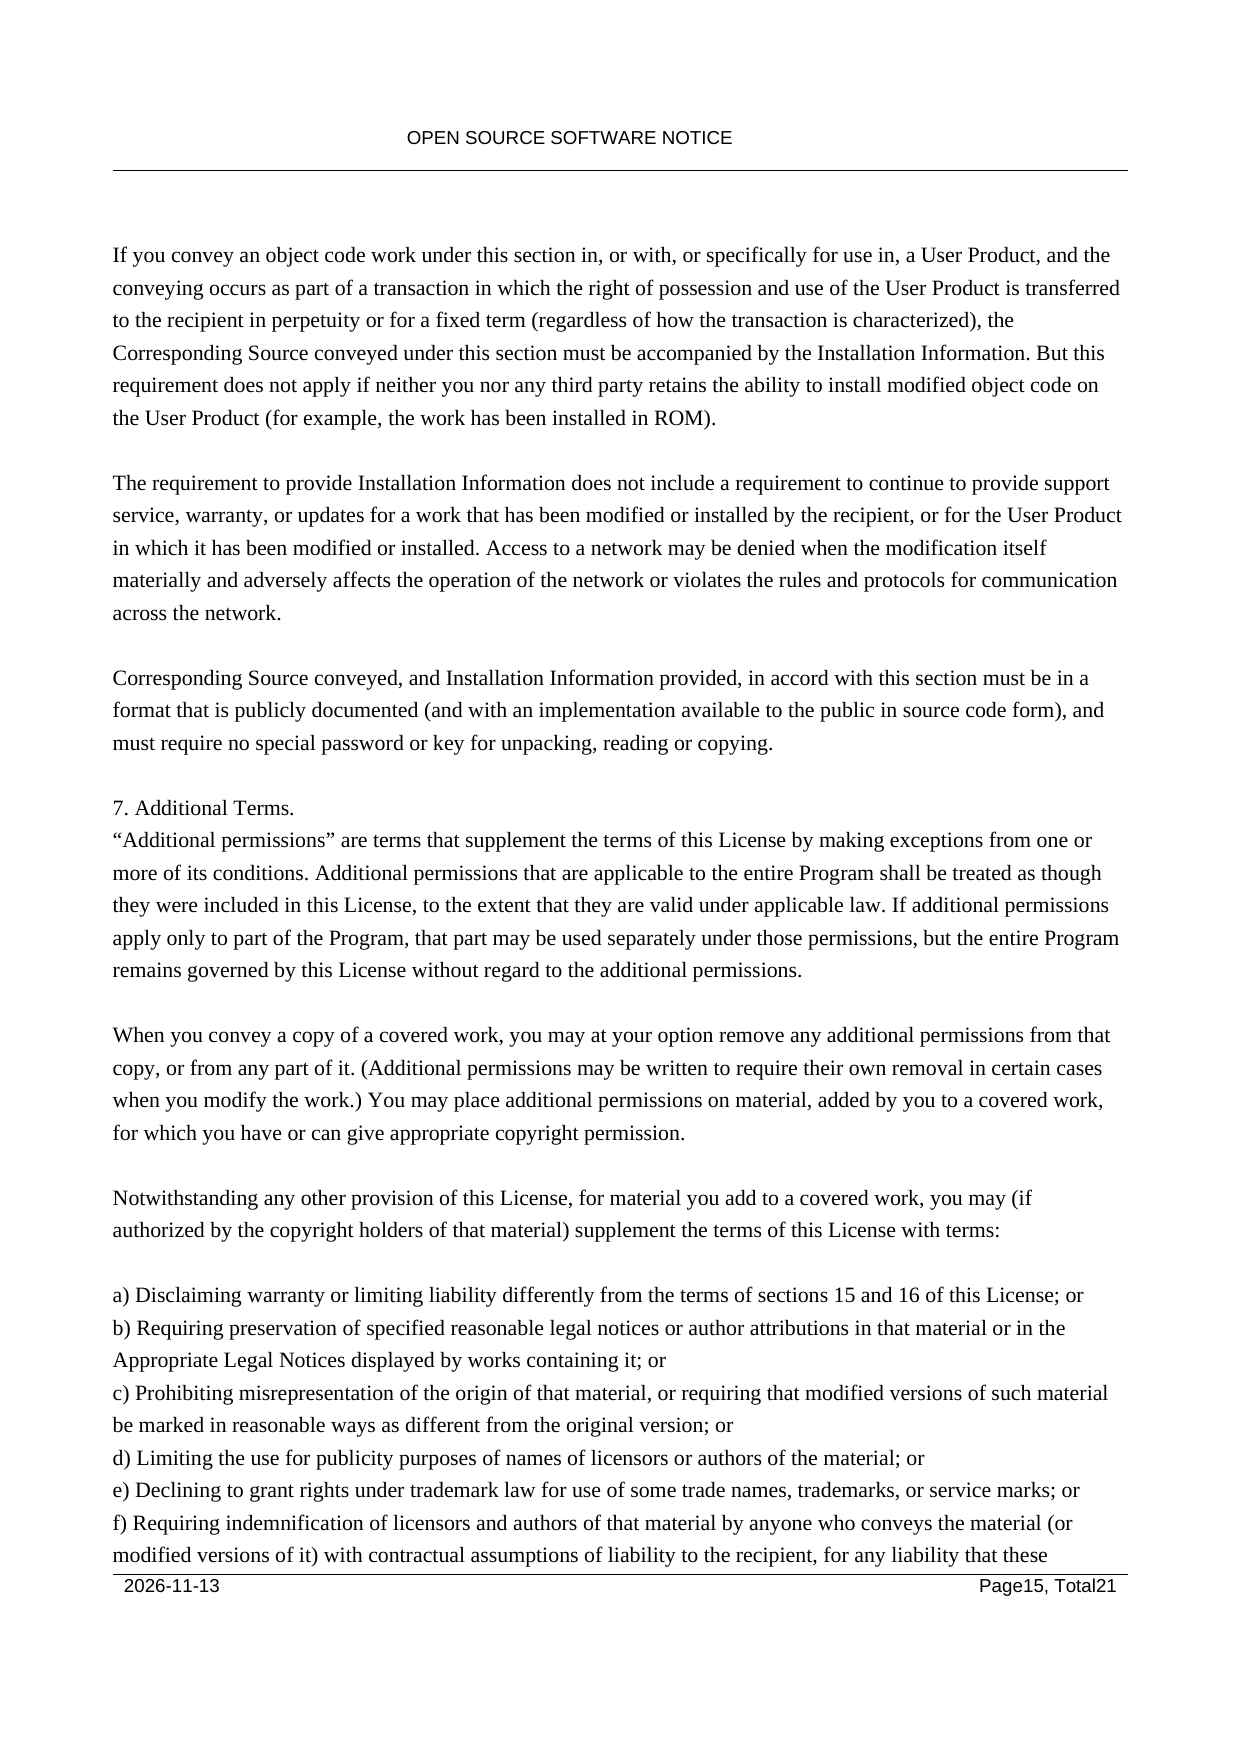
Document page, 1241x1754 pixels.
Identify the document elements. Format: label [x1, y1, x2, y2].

text [112, 206, 1128, 1571]
